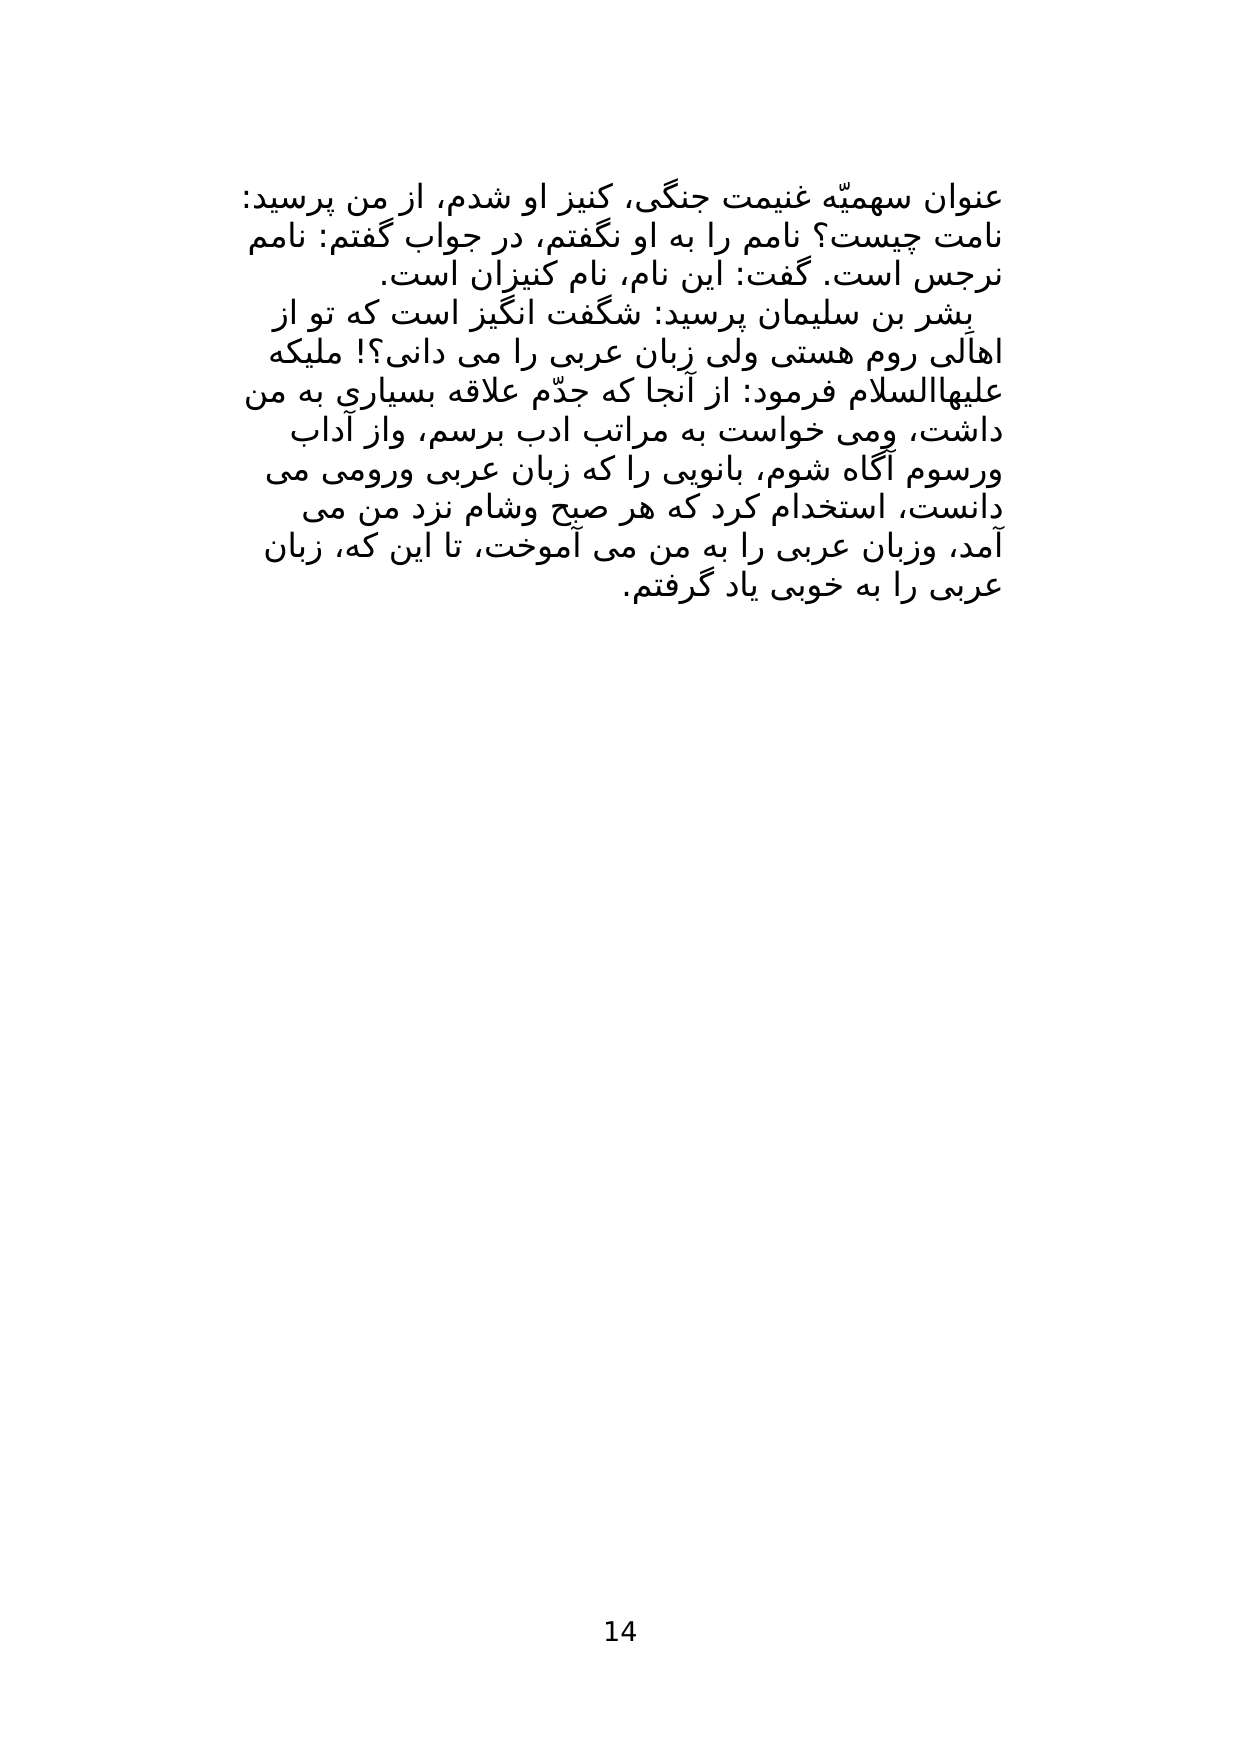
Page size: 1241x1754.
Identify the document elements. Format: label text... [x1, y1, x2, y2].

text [236, 177, 1004, 294]
text بِشر بن سليمان پرسيد: شگفت انگيز است که تو از اهالى روم هستى ولى زبان عربى را مى دانی؟! مليکه عليها‌السلام فرمود: از آنجا که جدّم علاقه بسيارى به من داشت، ومى خواست به مراتب ادب برسم، واز آداب ورسوم آگاه شوم، بانويى را که زبان عربى ورومى مى دانست، استخدام کرد که هر صبح وشام نزد من مى آمد، وزبان عربى را به من مى آموخت، تا اين که، زبان عربى را به خوبى ياد گرفتم. [236, 294, 1004, 604]
